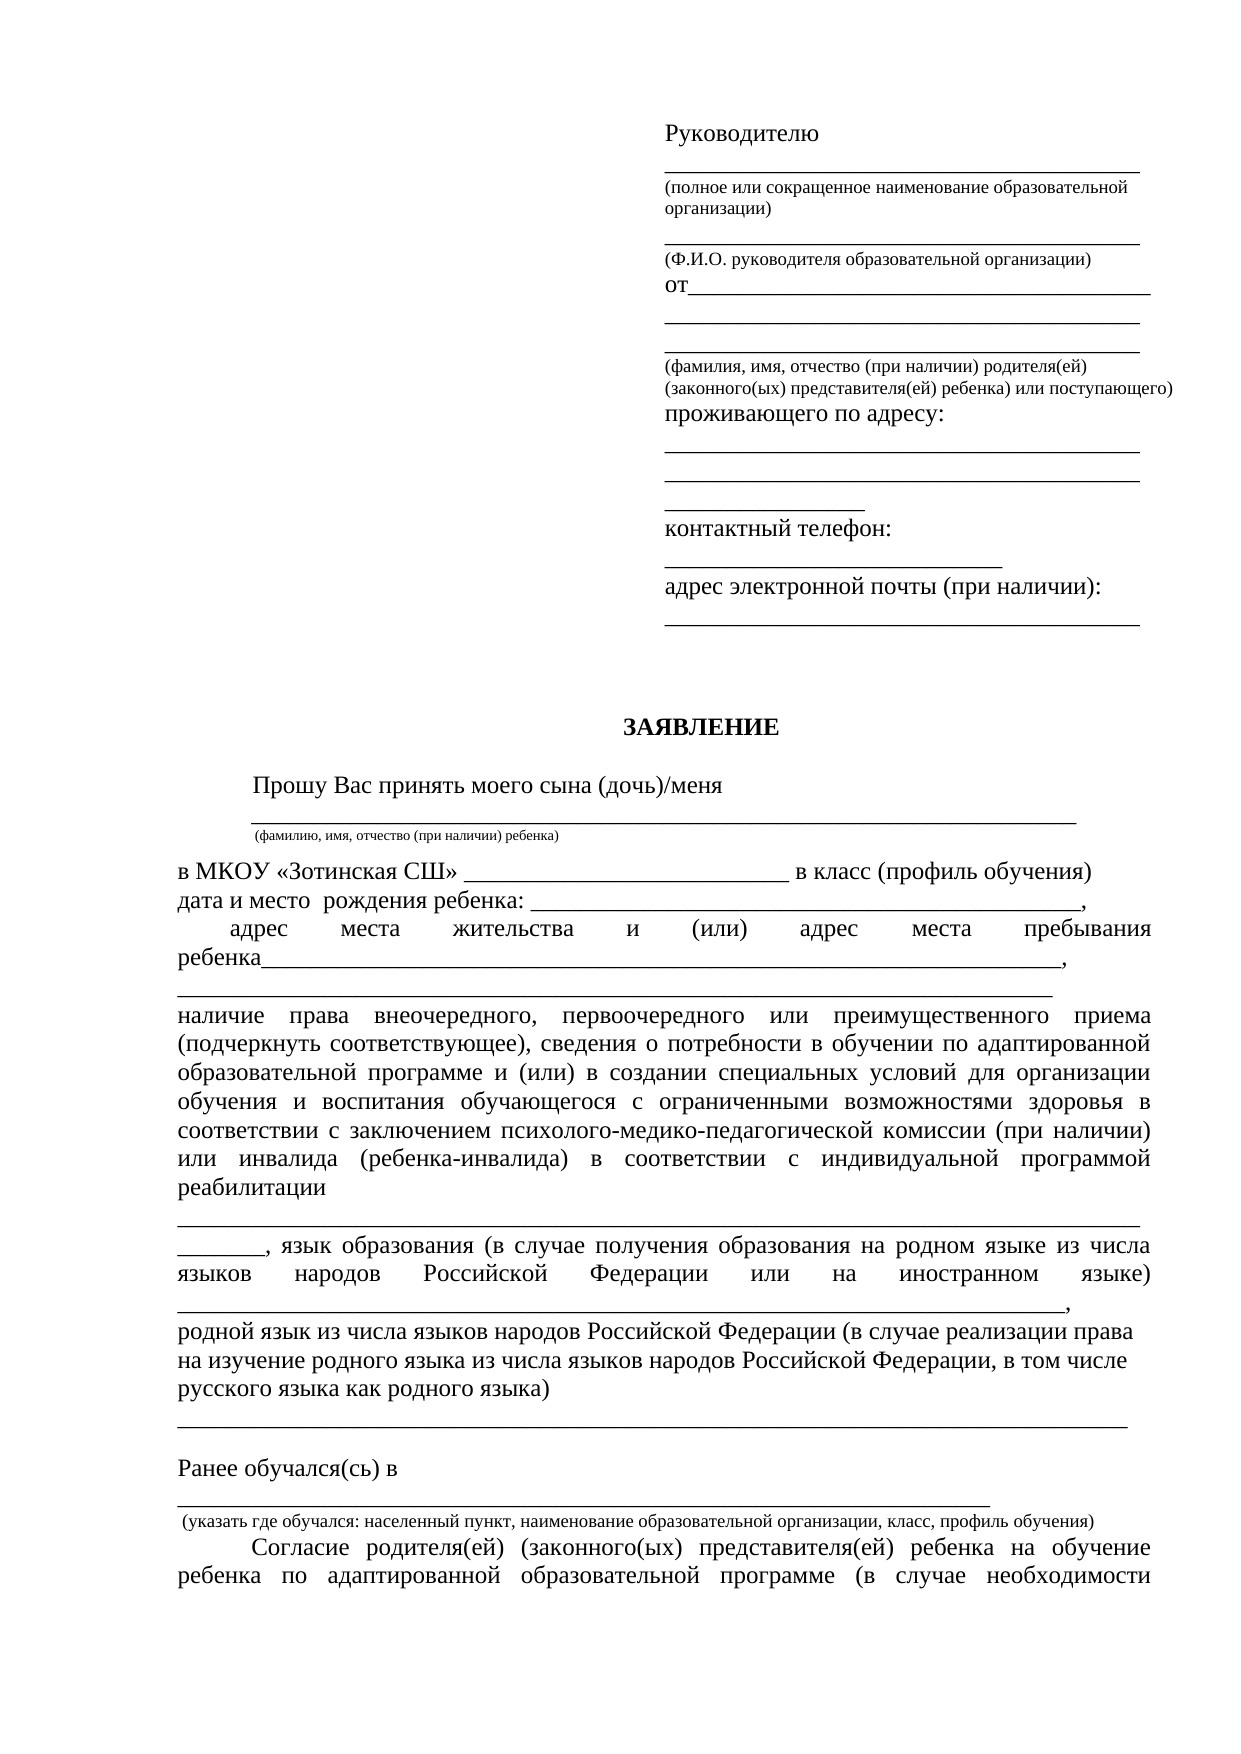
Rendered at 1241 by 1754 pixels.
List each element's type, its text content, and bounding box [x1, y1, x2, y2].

text наличие права внеочередного, первоочередного или преимущественного приема (подчеркнуть соответствующее), сведения о потребности в обучении по адаптированной образовательной программе и (или) в создании специальных условий для организации обучения и воспитания обучающегося с ограниченными возможностями здоровья в соответствии с заключением психолого-медико-педагогической комиссии (при наличии) или инвалида (ребенка-инвалида) в соответствии с индивидуальной программой реабилитации ____________________________________________________________________________________, язык образования (в случае получения образования на родном языке из числа языков народов Российской Федерации или на иностранном языке) _______________________________________________________________________, [177, 1000, 1152, 1316]
text (указать где обучался: населенный пункт, наименование образовательной организации, класс, профиль обучения) [177, 1510, 1152, 1532]
text адрес электронной почты (при наличии): ______________________________________ [664, 571, 1152, 628]
text Руководителю [177, 118, 1152, 147]
text ______________________________________________________________________ [177, 971, 1152, 1000]
text Ранее обучался(сь) в _________________________________________________________________ [177, 1453, 1152, 1510]
text ______________________________________ [177, 147, 1152, 176]
text проживающего по адресу: ____________________________________________________________________________________________ [664, 398, 1152, 513]
text (Ф.И.О. руководителя образовательной организации) [177, 247, 1152, 269]
text (фамилия, имя, отчество (при наличии) родителя(ей) (законного(ых) представителя(ей) ребенка) или поступающего) [664, 355, 1181, 398]
text (фамилию, имя, отчество (при наличии) ребенка) [177, 827, 1152, 856]
text родной язык из числа языков народов Российской Федерации (в случае реализации права на изучение родного языка из числа языков народов Российской Федерации, в том числе русского языка как родного языка) ____________________________________________________________________________ [177, 1316, 1152, 1431]
text ______________________________________ [177, 219, 1152, 247]
text дата и место рождения ребенка: ____________________________________________, [177, 885, 1152, 913]
text в МКОУ «Зотинская СШ» __________________________ в класс (профиль обучения) [177, 856, 1152, 885]
text контактный телефон: ___________________________ [664, 513, 1152, 571]
text (полное или сокращенное наименование образовательной организации) [664, 176, 1152, 219]
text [177, 1532, 1152, 1589]
text адрес места жительства и (или) адрес места пребывания ребенка________________________________________________________________, [177, 913, 1152, 971]
text от_________________________________________________________________________________________________________________ [664, 269, 1152, 355]
text ЗАЯВЛЕНИЕ [177, 712, 1152, 741]
text Прошу Вас принять моего сына (дочь)/меня __________________________________________________________________ [177, 770, 1152, 827]
